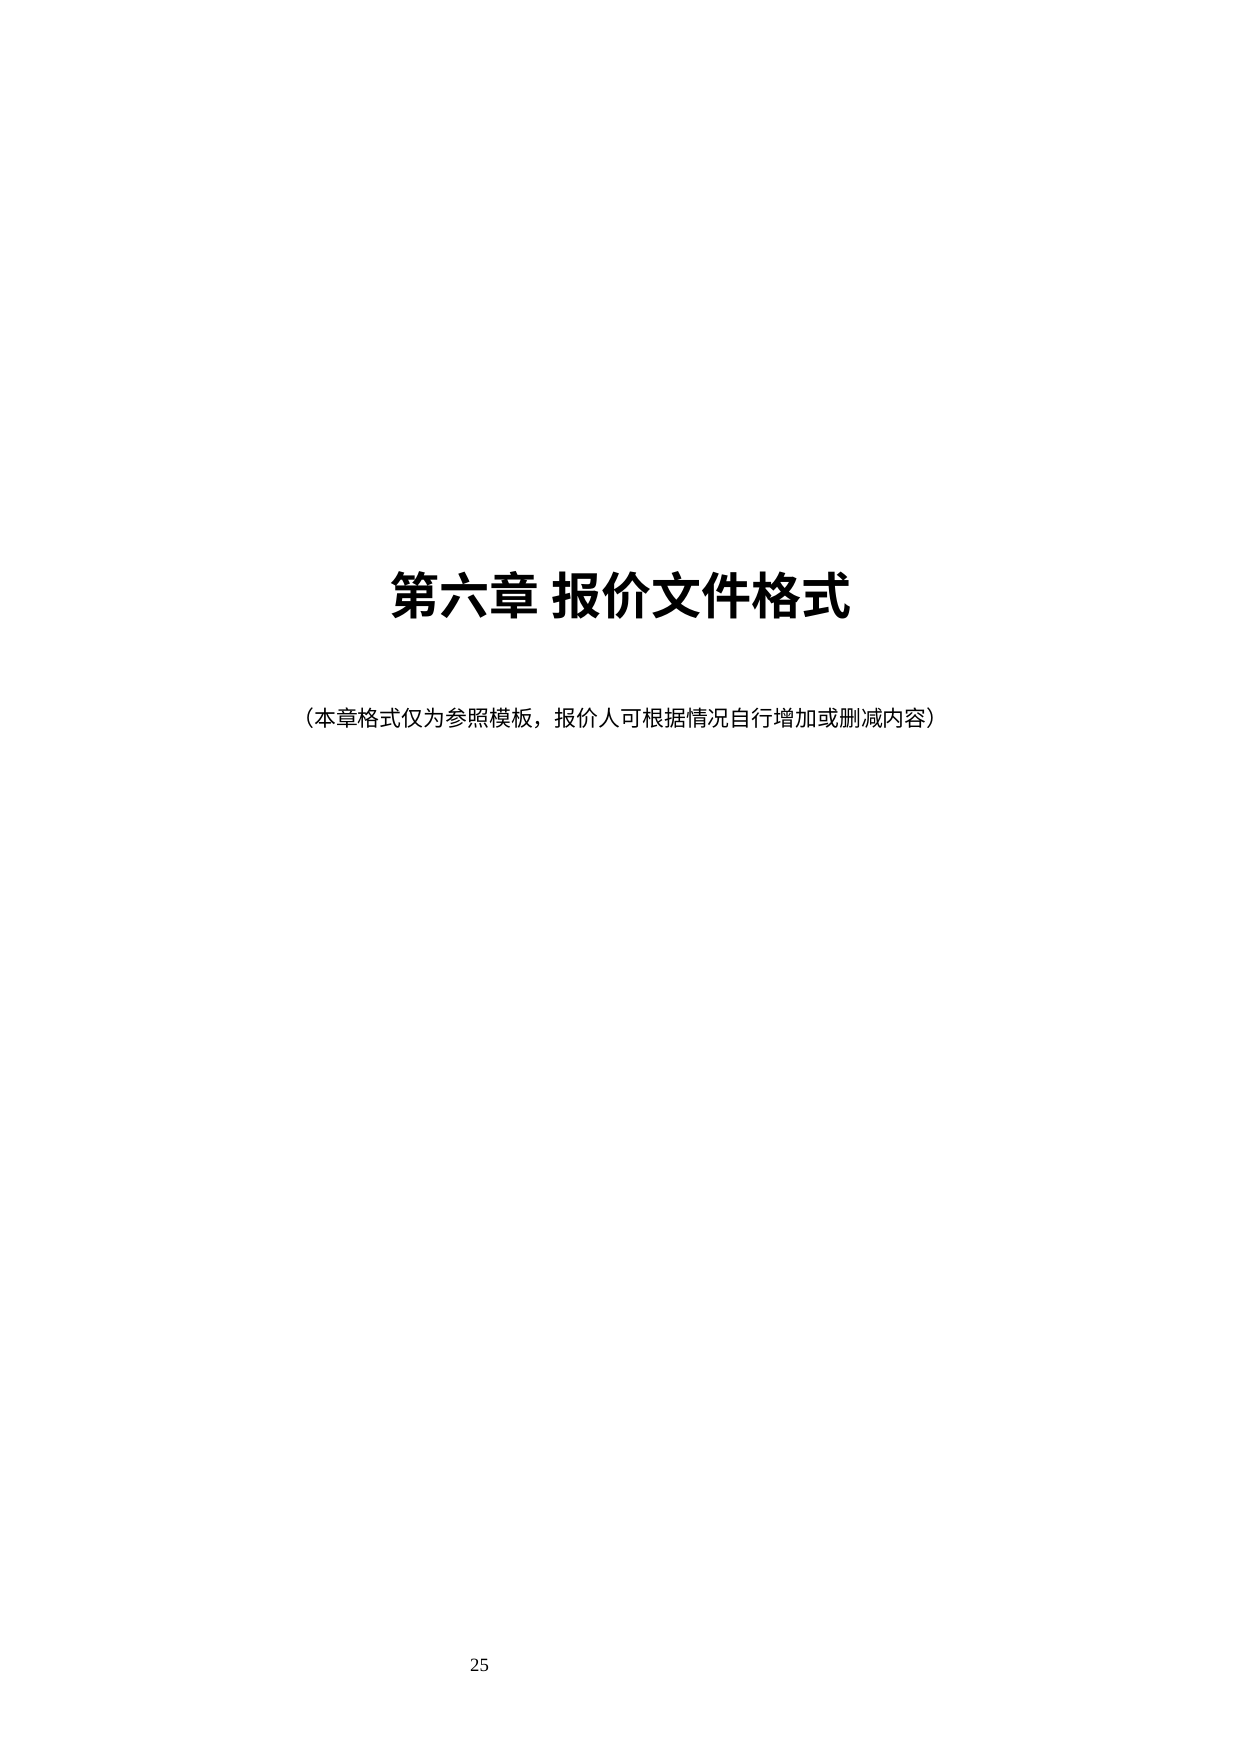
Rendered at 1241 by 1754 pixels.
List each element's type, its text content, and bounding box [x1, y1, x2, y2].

text （本章格式仅为参照模板，报价人可根据情况自行增加或删减内容） [148, 701, 1093, 733]
text 第六章 报价文件格式 [148, 556, 1093, 629]
